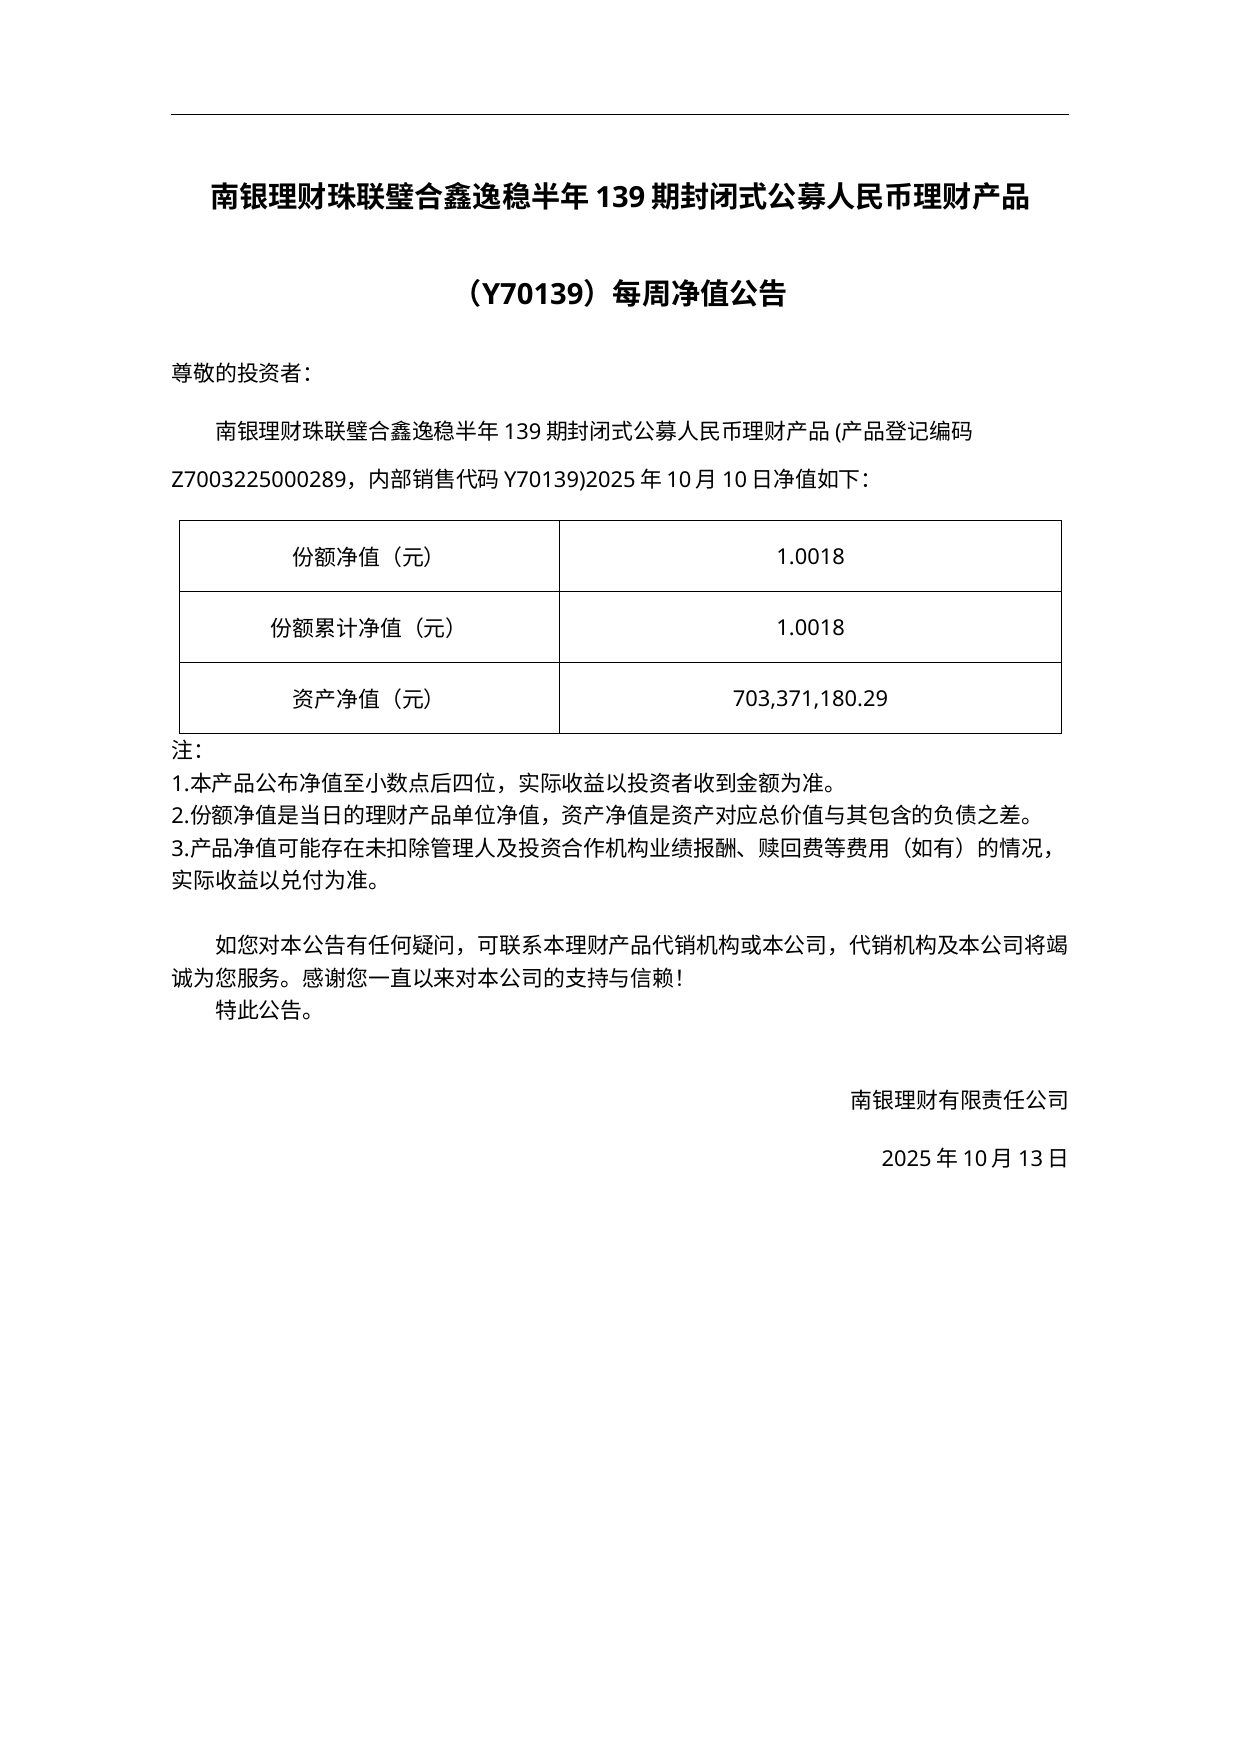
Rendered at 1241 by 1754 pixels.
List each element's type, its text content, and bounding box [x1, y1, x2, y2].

text 南银理财珠联璧合鑫逸稳半年139期封闭式公募人民币理财产品 (产品登记编码Z7003225000289，内部销售代码Y70139)2025年10月10日净值如下： [171, 413, 1069, 494]
text 注： [171, 733, 1069, 765]
text 如您对本公告有任何疑问，可联系本理财产品代销机构或本公司，代销机构及本公司将竭诚为您服务。感谢您一直以来对本公司的支持与信赖！ [171, 928, 1069, 993]
text 3.产品净值可能存在未扣除管理人及投资合作机构业绩报酬、赎回费等费用（如有）的情况，实际收益以兑付为准。 [171, 830, 1069, 895]
text 2.份额净值是当日的理财产品单位净值，资产净值是资产对应总价值与其包含的负债之差。 [171, 798, 1069, 830]
text 南银理财珠联璧合鑫逸稳半年139期封闭式公募人民币理财产品（Y70139）每周净值公告 [171, 162, 1069, 324]
text 1.本产品公布净值至小数点后四位，实际收益以投资者收到金额为准。 [171, 765, 1069, 798]
text 特此公告。 [171, 993, 1069, 1025]
table_header 1.0018 [560, 521, 1061, 591]
table_cell 1.0018 [560, 592, 1061, 662]
table_cell 份额累计净值（元） [180, 592, 559, 662]
text 南银理财有限责任公司 [171, 1082, 1069, 1115]
table_cell 资产净值（元） [180, 663, 559, 733]
table_header 份额净值（元） [180, 521, 559, 591]
text 尊敬的投资者： [171, 355, 1069, 388]
table_cell 703,371,180.29 [560, 663, 1061, 733]
text 2025年10月13日 [171, 1140, 1069, 1173]
